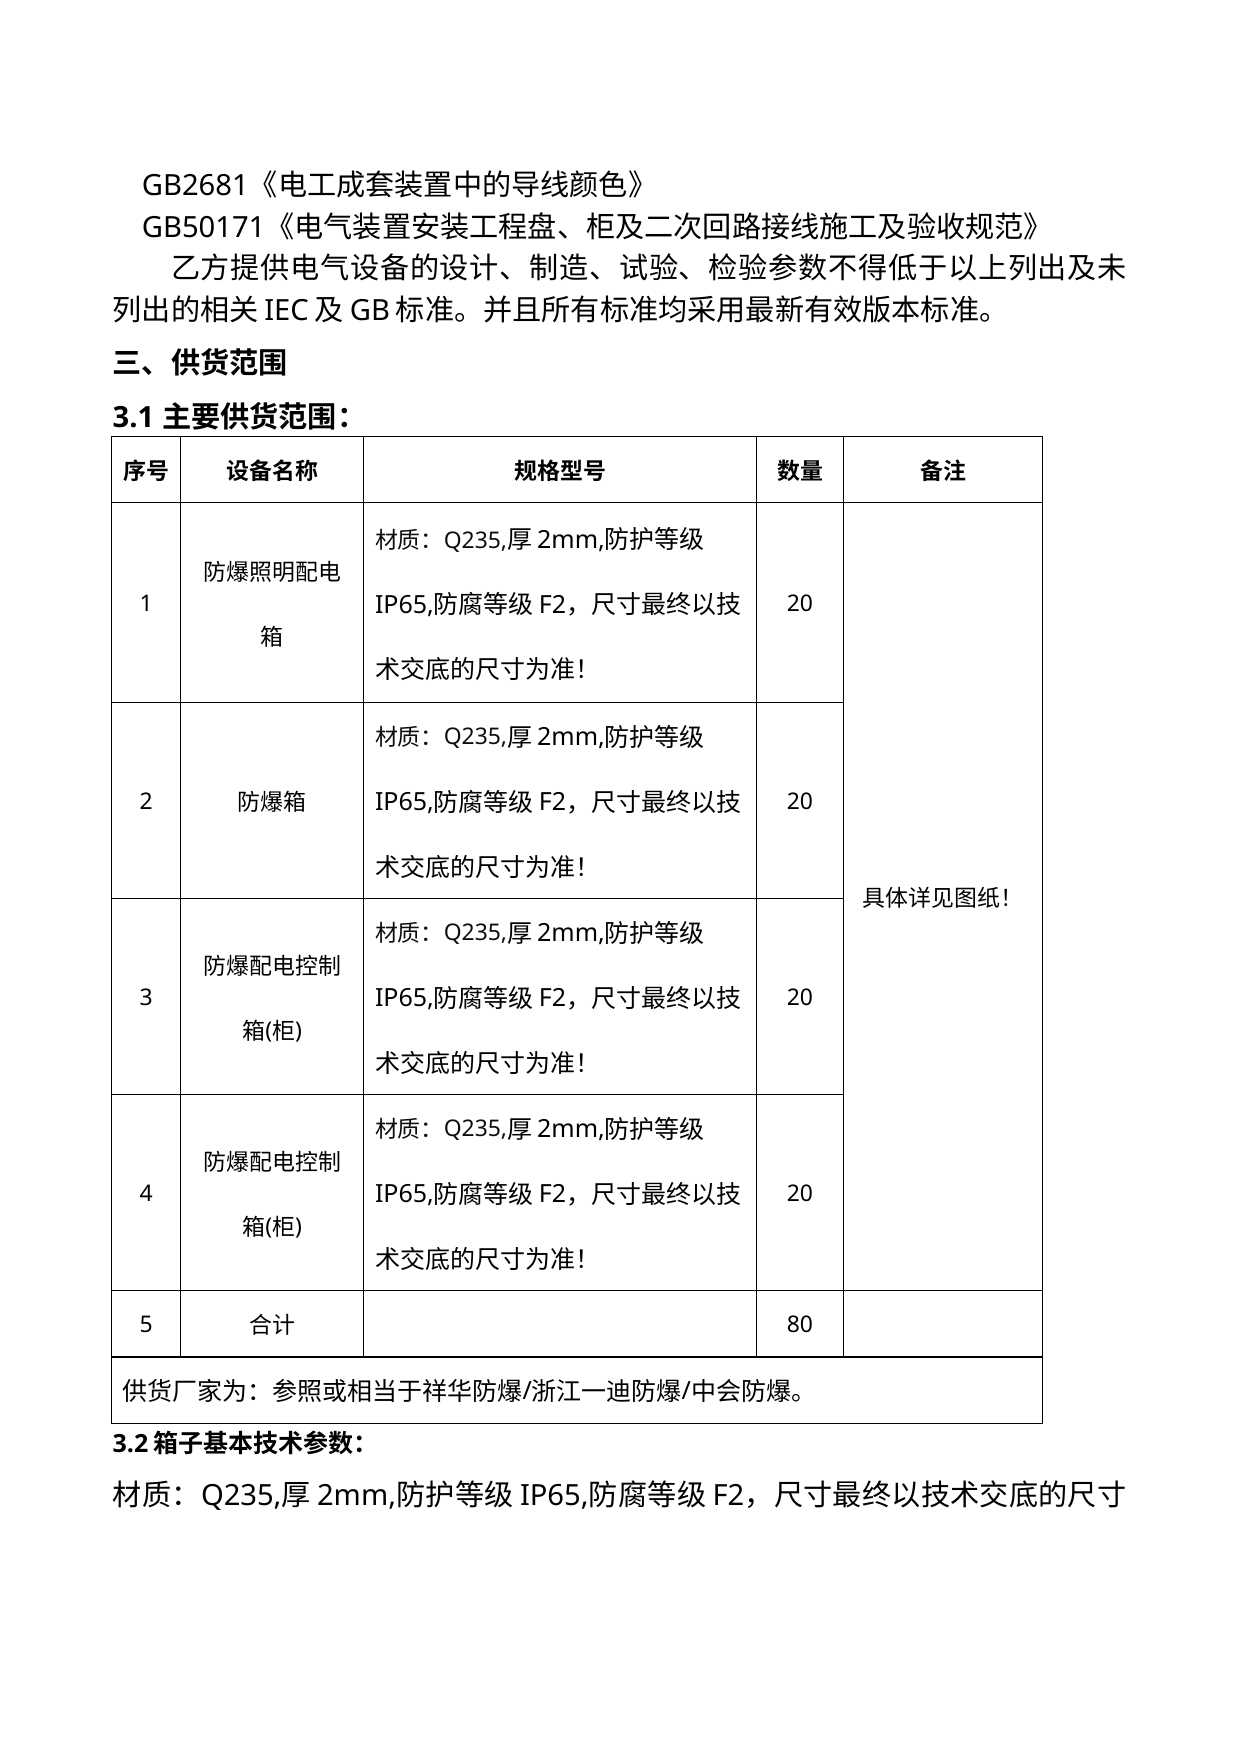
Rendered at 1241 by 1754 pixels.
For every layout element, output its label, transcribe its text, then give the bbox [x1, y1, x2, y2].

table_cell 防爆箱 [181, 703, 363, 898]
table_header 设备名称 [181, 437, 363, 502]
table_cell 80 [757, 1291, 843, 1356]
table_header 规格型号 [364, 437, 756, 502]
table_cell 合计 [181, 1291, 363, 1356]
table_header 备注 [844, 437, 1042, 502]
table_cell 防爆配电控制箱(柜) [181, 1095, 363, 1290]
table_cell 20 [757, 503, 843, 702]
table_cell 防爆配电控制箱(柜) [181, 899, 363, 1094]
table_cell 1 [112, 503, 180, 702]
table_header 数量 [757, 437, 843, 502]
table_cell [364, 1291, 756, 1356]
table_header 序号 [112, 437, 180, 502]
table_cell 材质：Q235,厚2mm,防护等级IP65,防腐等级F2，尺寸最终以技术交底的尺寸为准！ [364, 1095, 756, 1290]
table_cell 供货厂家为：参照或相当于祥华防爆/浙江一迪防爆/中会防爆。 [112, 1358, 1042, 1422]
table_cell 材质：Q235,厚2mm,防护等级IP65,防腐等级F2，尺寸最终以技术交底的尺寸为准！ [364, 899, 756, 1094]
table_cell 5 [112, 1291, 180, 1356]
table_cell 20 [757, 899, 843, 1094]
table_cell 20 [757, 1095, 843, 1290]
table_cell 防爆照明配电箱 [181, 503, 363, 702]
text 三、供货范围 [112, 329, 1128, 394]
table_cell 材质：Q235,厚2mm,防护等级IP65,防腐等级F2，尺寸最终以技术交底的尺寸为准！ [364, 503, 756, 702]
table_cell 材质：Q235,厚2mm,防护等级IP65,防腐等级F2，尺寸最终以技术交底的尺寸为准！ [364, 703, 756, 898]
text GB2681《电工成套装置中的导线颜色》 [112, 162, 1128, 204]
text GB50171《电气装置安装工程盘、柜及二次回路接线施工及验收规范》 [142, 204, 1128, 245]
table_cell 20 [757, 703, 843, 898]
text 乙方提供电气设备的设计、制造、试验、检验参数不得低于以上列出及未列出的相关IEC及GB标准。并且所有标准均采用最新有效版本标准。 [112, 245, 1128, 329]
text 3.1 主要供货范围： [112, 394, 1128, 436]
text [112, 1460, 1128, 1525]
table_cell 3 [112, 899, 180, 1094]
table_cell 具体详见图纸！ [844, 503, 1042, 1290]
text 3.2箱子基本技术参数： [112, 1423, 1128, 1460]
table_cell 4 [112, 1095, 180, 1290]
table_cell [844, 1291, 1042, 1356]
table_cell 2 [112, 703, 180, 898]
